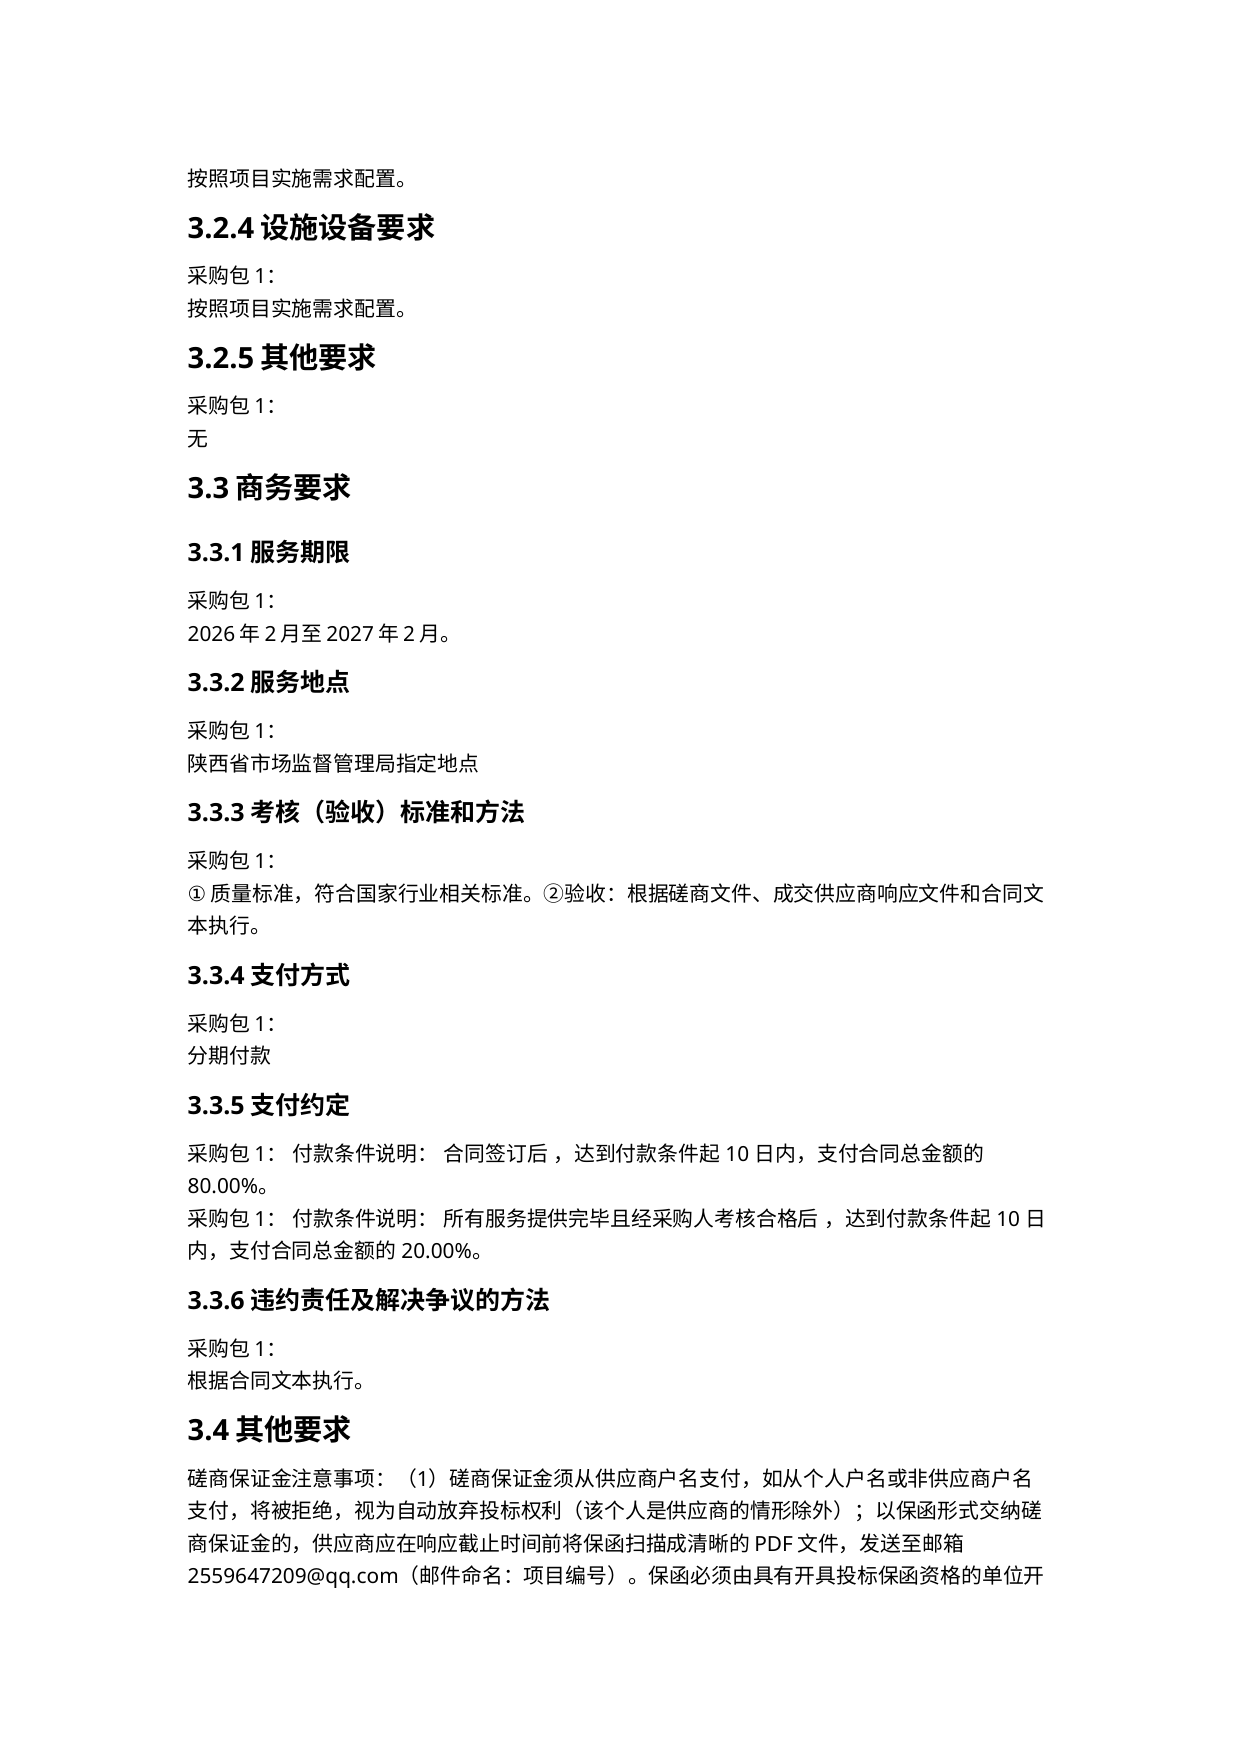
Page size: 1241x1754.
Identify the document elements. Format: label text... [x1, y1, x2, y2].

text 采购包1： [187, 389, 1053, 422]
text 陕西省市场监督管理局指定地点 [187, 747, 1053, 779]
text 3.3.1服务期限 [187, 519, 1053, 584]
text ①质量标准，符合国家行业相关标准。②验收：根据磋商文件、成交供应商响应文件和合同文本执行。 [187, 877, 1053, 942]
text 采购包1： [187, 714, 1053, 747]
text 3.3.5支付约定 [187, 1072, 1053, 1137]
text 3.2.4设施设备要求 [187, 194, 1053, 259]
text 采购包1： [187, 584, 1053, 617]
text 3.3.4支付方式 [187, 942, 1053, 1007]
text 采购包1： 付款条件说明： 所有服务提供完毕且经采购人考核合格后 ，达到付款条件起 10 日内，支付合同总金额的 20.00%。 [187, 1202, 1053, 1267]
text 采购包1： [187, 259, 1053, 292]
text 按照项目实施需求配置。 [187, 292, 1053, 324]
text 采购包1： [187, 1007, 1053, 1039]
text 采购包1： [187, 844, 1053, 877]
text 按照项目实施需求配置。 [187, 162, 1053, 194]
text 2026年2月至2027年2月。 [187, 617, 1053, 649]
text 3.2.5其他要求 [187, 324, 1053, 389]
text 根据合同文本执行。 [187, 1364, 1053, 1397]
text 分期付款 [187, 1039, 1053, 1072]
text 无 [187, 422, 1053, 454]
text 3.3.3考核（验收）标准和方法 [187, 779, 1053, 844]
text 采购包1： 付款条件说明： 合同签订后 ，达到付款条件起 10 日内，支付合同总金额的 80.00%。 [187, 1137, 1053, 1202]
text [187, 1462, 1053, 1592]
text 3.3商务要求 [187, 454, 1053, 519]
text 3.3.2服务地点 [187, 649, 1053, 714]
text 3.3.6违约责任及解决争议的方法 [187, 1267, 1053, 1332]
text 3.4其他要求 [187, 1397, 1053, 1462]
text 采购包1： [187, 1332, 1053, 1364]
